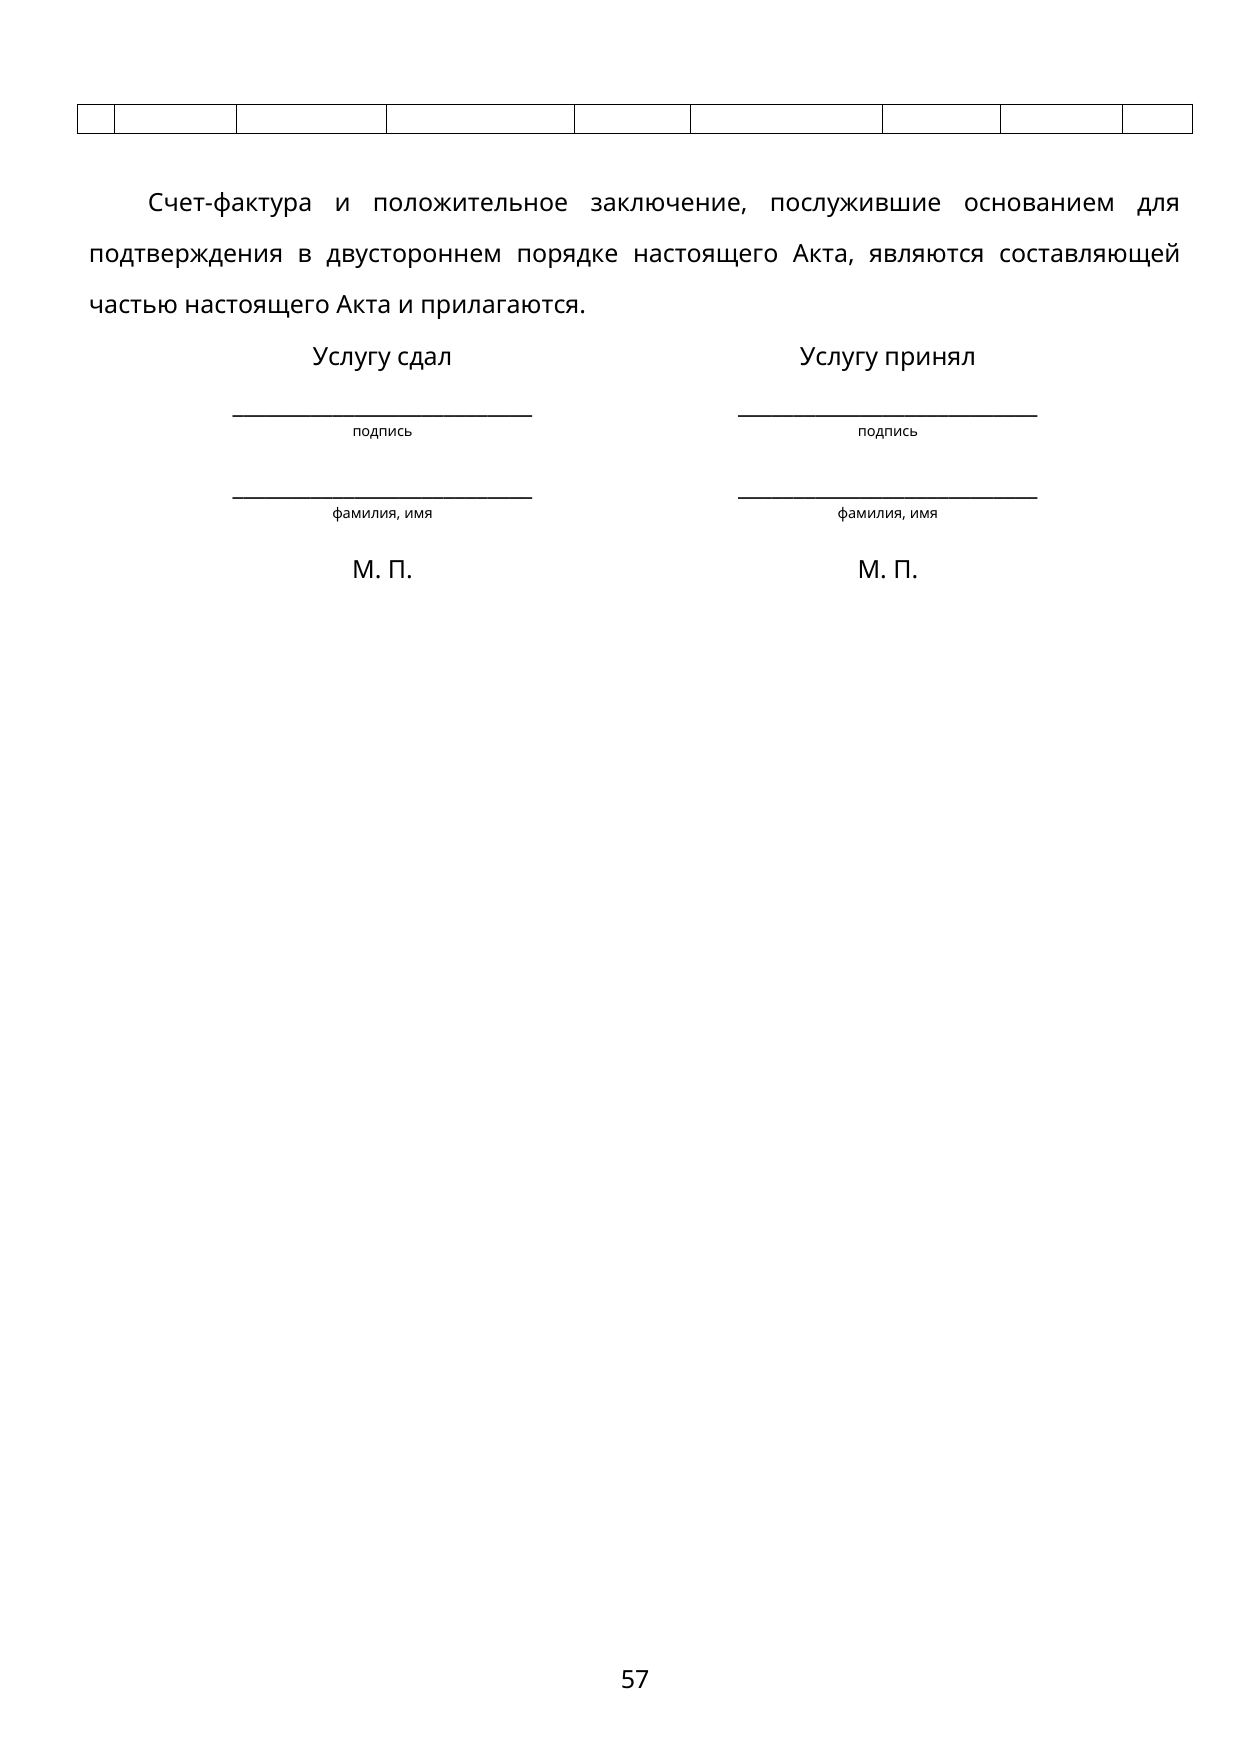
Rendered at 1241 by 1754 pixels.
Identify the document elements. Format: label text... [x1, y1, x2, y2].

table_cell М. П. [130, 551, 635, 599]
table_cell ___________________________ подпись [635, 386, 1140, 469]
table_cell [575, 105, 690, 133]
table_cell [883, 105, 1000, 133]
table_cell ___________________________ фамилия, имя [635, 469, 1140, 551]
table_cell [237, 105, 386, 133]
table_cell [387, 105, 574, 133]
table_cell [1001, 105, 1122, 133]
table_cell ___________________________ фамилия, имя [130, 469, 635, 551]
table_cell [115, 105, 236, 133]
table_header Услугу сдал [130, 338, 635, 386]
table_header Услугу принял [635, 338, 1140, 386]
table_cell [78, 105, 114, 133]
table_cell [691, 105, 882, 133]
table_cell М. П. [635, 551, 1140, 599]
text Счет-фактура и положительное заключение, послужившие основанием для подтверждения в двустороннем порядке настоящего Акта, являются составляющей частью настоящего Акта и прилагаются. [89, 185, 1181, 321]
table_cell ___________________________ подпись [130, 386, 635, 469]
table_cell [1123, 105, 1192, 133]
